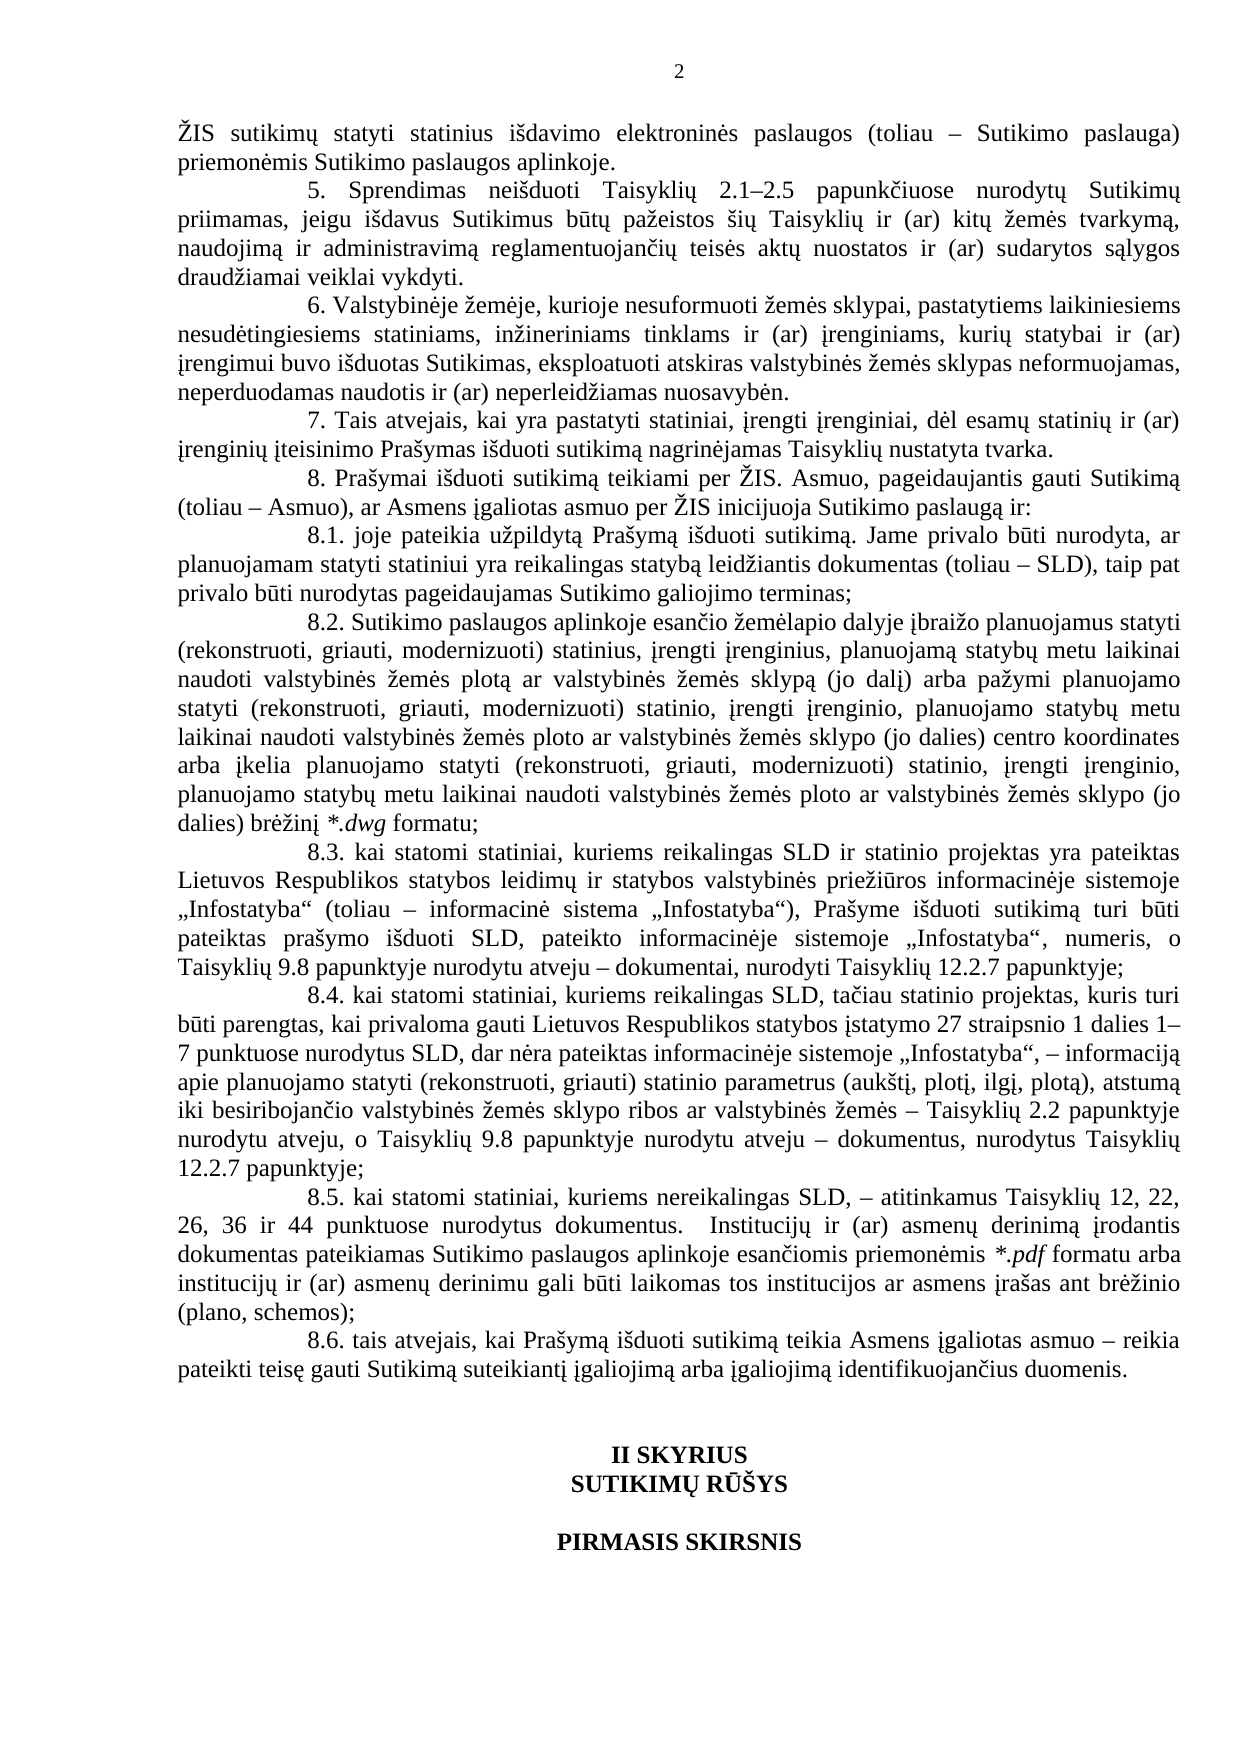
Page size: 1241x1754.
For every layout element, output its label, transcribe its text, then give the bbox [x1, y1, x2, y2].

text 7. Tais atvejais, kai yra pastatyti statiniai, įrengti įrenginiai, dėl esamų statinių ir (ar) įrenginių įteisinimo Prašymas išduoti sutikimą nagrinėjamas Taisyklių nustatyta tvarka. [177, 406, 1181, 463]
text 8.5. kai statomi statiniai, kuriems nereikalingas SLD, – atitinkamus Taisyklių 12, 22, 26, 36 ir 44 punktuose nurodytus dokumentus. Institucijų ir (ar) asmenų derinimą įrodantis dokumentas pateikiamas Sutikimo paslaugos aplinkoje esančiomis priemonėmis *.pdf formatu arba institucijų ir (ar) asmenų derinimu gali būti laikomas tos institucijos ar asmens įrašas ant brėžinio (plano, schemos); [177, 1182, 1181, 1326]
text 8.4. kai statomi statiniai, kuriems reikalingas SLD, tačiau statinio projektas, kuris turi būti parengtas, kai privaloma gauti Lietuvos Respublikos statybos įstatymo 27 straipsnio 1 dalies 1–7 punktuose nurodytus SLD, dar nėra pateiktas informacinėje sistemoje „Infostatyba“, – informaciją apie planuojamo statyti (rekonstruoti, griauti) statinio parametrus (aukštį, plotį, ilgį, plotą), atstumą iki besiribojančio valstybinės žemės sklypo ribos ar valstybinės žemės – Taisyklių 2.2 papunktyje nurodytu atveju, o Taisyklių 9.8 papunktyje nurodytu atveju – dokumentus, nurodytus Taisyklių 12.2.7 papunktyje; [177, 981, 1181, 1182]
text SUTIKIMŲ RŪŠYS [177, 1469, 1181, 1498]
text PIRMASIS SKIRSNIS [177, 1527, 1181, 1556]
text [177, 118, 1181, 176]
text II SKYRIUS [177, 1441, 1181, 1469]
text 8.1. joje pateikia užpildytą Prašymą išduoti sutikimą. Jame privalo būti nurodyta, ar planuojamam statyti statiniui yra reikalingas statybą leidžiantis dokumentas (toliau – SLD), taip pat privalo būti nurodytas pageidaujamas Sutikimo galiojimo terminas; [177, 521, 1181, 607]
text 8.3. kai statomi statiniai, kuriems reikalingas SLD ir statinio projektas yra pateiktas Lietuvos Respublikos statybos leidimų ir statybos valstybinės priežiūros informacinėje sistemoje „Infostatyba“ (toliau – informacinė sistema „Infostatyba“), Prašyme išduoti sutikimą turi būti pateiktas prašymo išduoti SLD, pateikto informacinėje sistemoje „Infostatyba“, numeris, o Taisyklių 9.8 papunktyje nurodytu atveju – dokumentai, nurodyti Taisyklių 12.2.7 papunktyje; [177, 837, 1181, 981]
text 5. Sprendimas neišduoti Taisyklių 2.1–2.5 papunkčiuose nurodytų Sutikimų priimamas, jeigu išdavus Sutikimus būtų pažeistos šių Taisyklių ir (ar) kitų žemės tvarkymą, naudojimą ir administravimą reglamentuojančių teisės aktų nuostatos ir (ar) sudarytos sąlygos draudžiamai veiklai vykdyti. [177, 176, 1181, 291]
text 8.6. tais atvejais, kai Prašymą išduoti sutikimą teikia Asmens įgaliotas asmuo – reikia pateikti teisę gauti Sutikimą suteikiantį įgaliojimą arba įgaliojimą identifikuojančius duomenis. [177, 1326, 1181, 1383]
text 8. Prašymai išduoti sutikimą teikiami per ŽIS. Asmuo, pageidaujantis gauti Sutikimą (toliau – Asmuo), ar Asmens įgaliotas asmuo per ŽIS inicijuoja Sutikimo paslaugą ir: [177, 463, 1181, 521]
text 8.2. Sutikimo paslaugos aplinkoje esančio žemėlapio dalyje įbraižo planuojamus statyti (rekonstruoti, griauti, modernizuoti) statinius, įrengti įrenginius, planuojamą statybų metu laikinai naudoti valstybinės žemės plotą ar valstybinės žemės sklypą (jo dalį) arba pažymi planuojamo statyti (rekonstruoti, griauti, modernizuoti) statinio, įrengti įrenginio, planuojamo statybų metu laikinai naudoti valstybinės žemės ploto ar valstybinės žemės sklypo (jo dalies) centro koordinates arba įkelia planuojamo statyti (rekonstruoti, griauti, modernizuoti) statinio, įrengti įrenginio, planuojamo statybų metu laikinai naudoti valstybinės žemės ploto ar valstybinės žemės sklypo (jo dalies) brėžinį *.dwg formatu; [177, 607, 1181, 837]
text 6. Valstybinėje žemėje, kurioje nesuformuoti žemės sklypai, pastatytiems laikiniesiems nesudėtingiesiems statiniams, inžineriniams tinklams ir (ar) įrenginiams, kurių statybai ir (ar) įrengimui buvo išduotas Sutikimas, eksploatuoti atskiras valstybinės žemės sklypas neformuojamas, neperduodamas naudotis ir (ar) neperleidžiamas nuosavybėn. [177, 291, 1181, 406]
